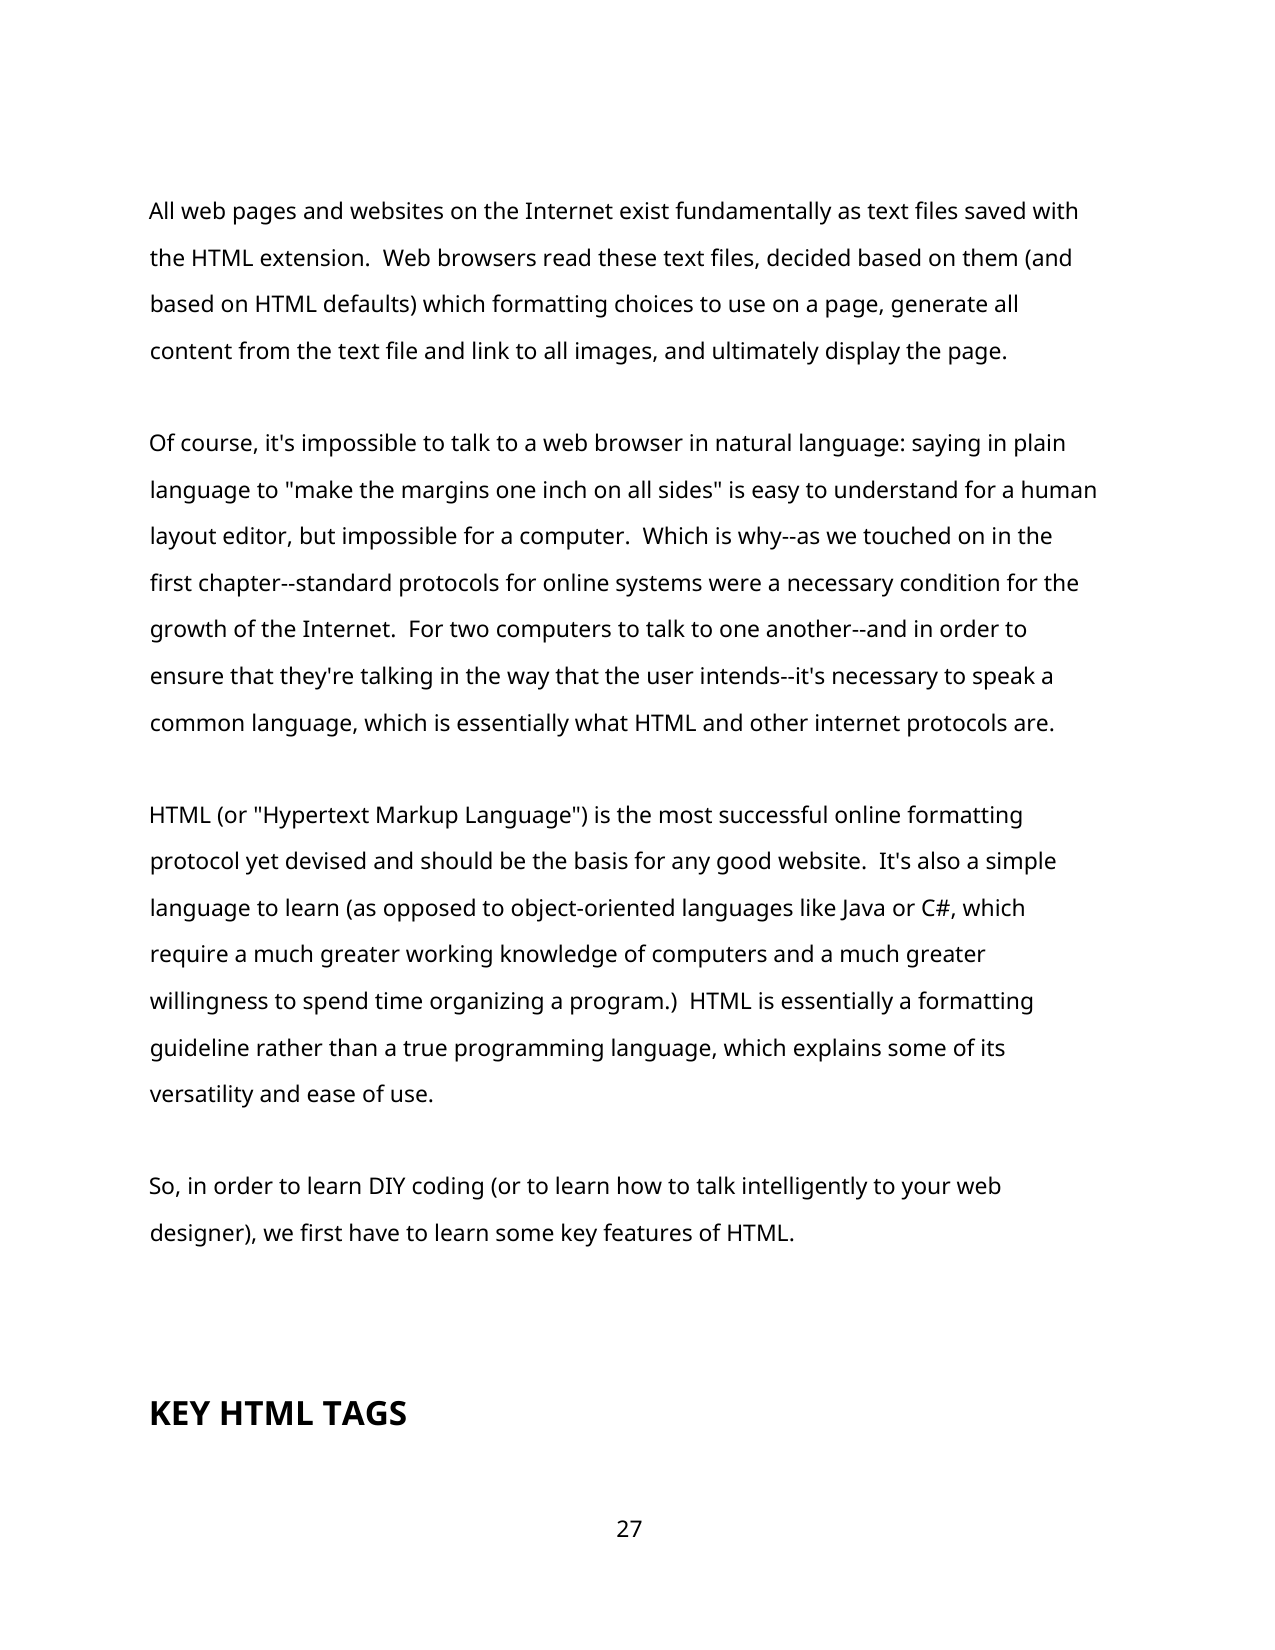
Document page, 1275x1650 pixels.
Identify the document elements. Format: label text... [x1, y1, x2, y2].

text Of course, it's impossible to talk to a web browser in natural language: saying in plain language to "make the margins one inch on all sides" is easy to understand for a human layout editor, but impossible for a computer. Which is why--as we touched on in the first chapter--standard protocols for online systems were a necessary condition for the growth of the Internet. For two computers to talk to one another--and in order to ensure that they're talking in the way that the user intends--it's necessary to speak a common language, which is essentially what HTML and other internet protocols are. [148, 427, 1100, 738]
text So, in order to learn DIY coding (or to learn how to talk intelligently to your web designer), we first have to learn some key features of HTML. [148, 1170, 1100, 1248]
text HTML (or "Hypertext Markup Language") is the most successful online formatting protocol yet devised and should be the basis for any good website. It's also a simple language to learn (as opposed to object-oriented languages like Java or C#, which require a much greater working knowledge of computers and a much greater willingness to spend time organizing a program.) HTML is essentially a formatting guideline rather than a true programming language, which explains some of its versatility and ease of use. [148, 799, 1100, 1109]
subtitle KEY HTML TAGS [148, 1390, 1109, 1435]
text All web pages and websites on the Internet exist fundamentally as text files saved with the HTML extension. Web browsers read these text files, decided based on them (and based on HTML defaults) which formatting choices to use on a page, generate all content from the text file and link to all images, and ultimately display the page. [148, 195, 1100, 366]
